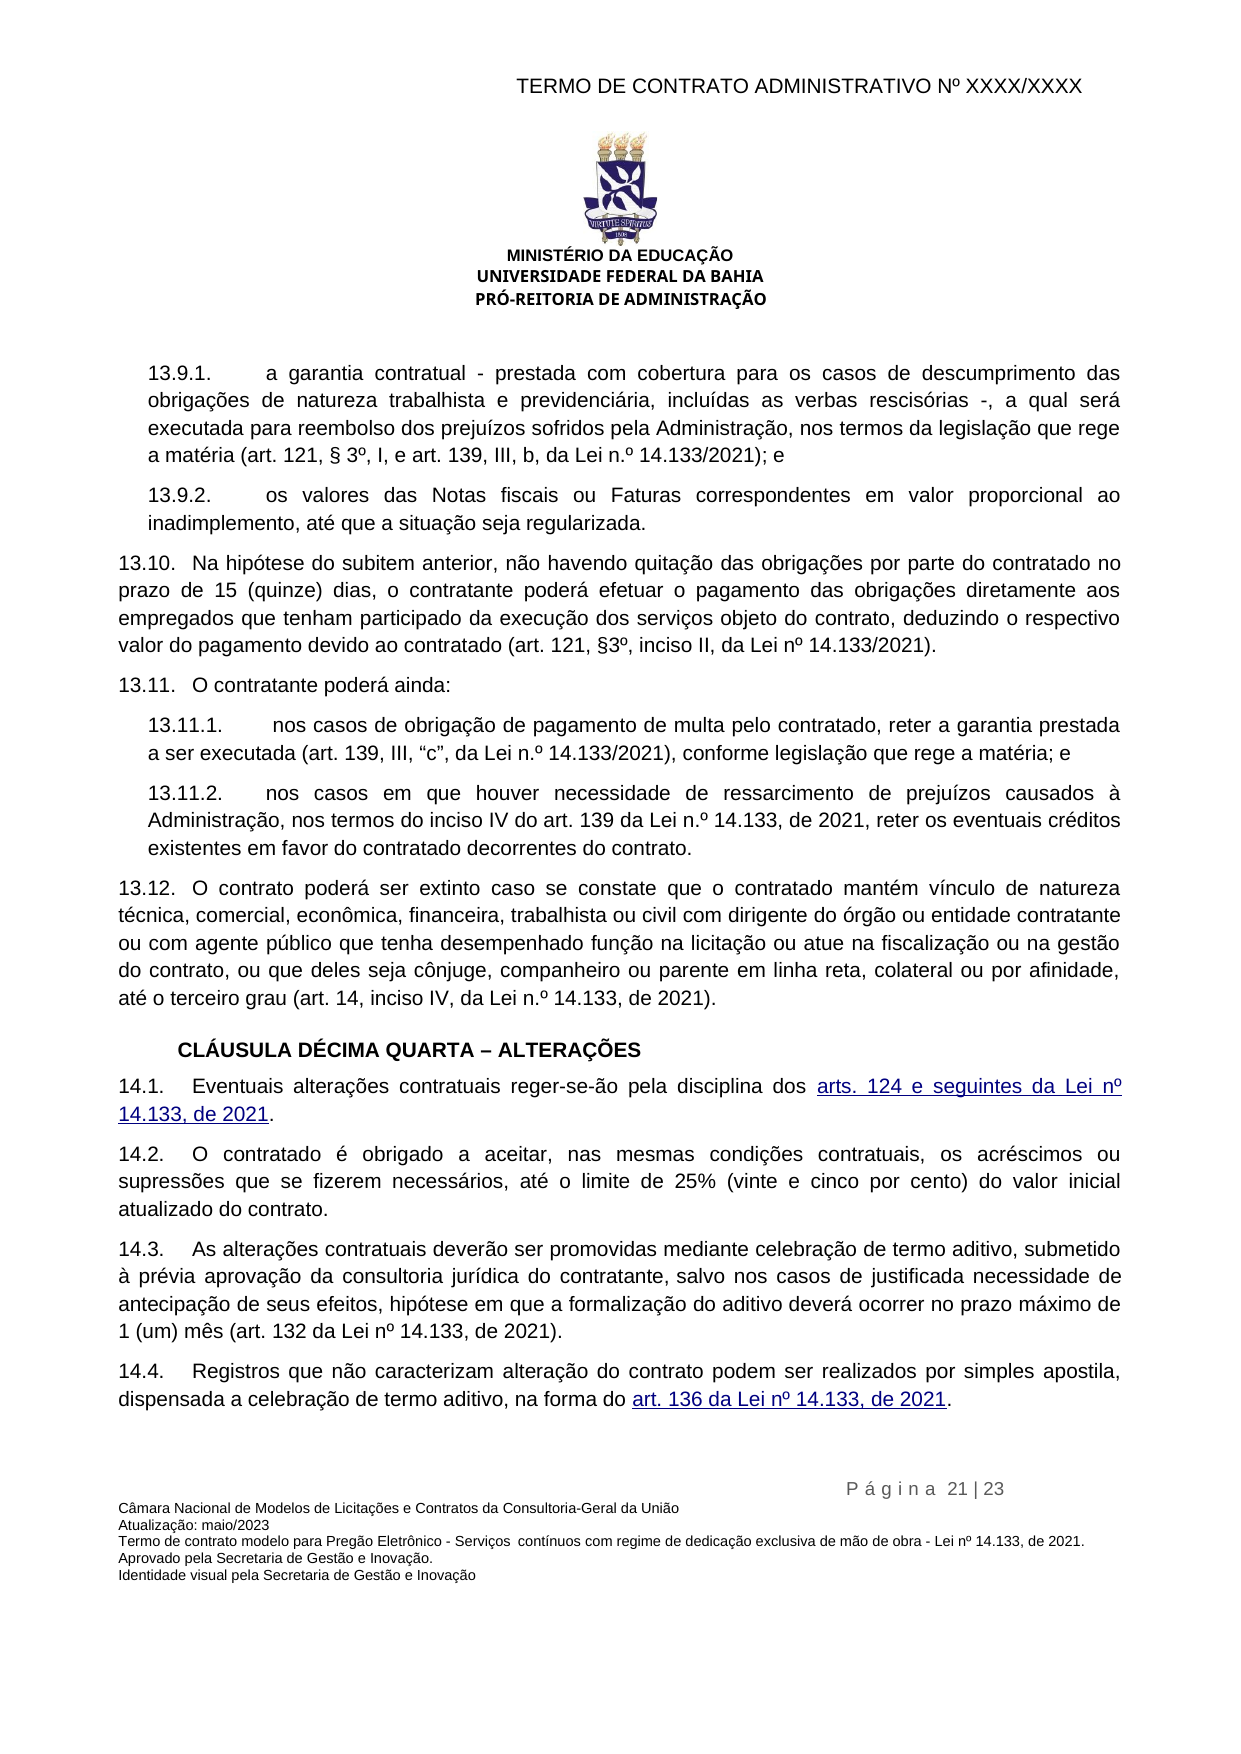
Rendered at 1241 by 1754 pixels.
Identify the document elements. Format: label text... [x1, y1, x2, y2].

text nos casos em que houver necessidade de ressarcimento de prejuízos causados à Administração, nos termos do inciso IV do art. 139 da Lei n.º 14.133, de 2021, reter os eventuais créditos existentes em favor do contratado decorrentes do contrato. [148, 780, 1122, 859]
text Na hipótese do subitem anterior, não havendo quitação das obrigações por parte do contratado no prazo de 15 (quinze) dias, o contratante poderá efetuar o pagamento das obrigações diretamente aos empregados que tenham participado da execução dos serviços objeto do contrato, deduzindo o respectivo valor do pagamento devido ao contratado (art. 121, §3º, inciso II, da Lei nº 14.133/2021). [118, 550, 1122, 657]
text CLÁUSULA DÉCIMA QUARTA – ALTERAÇÕES [118, 1038, 1122, 1062]
text As alterações contratuais deverão ser promovidas mediante celebração de termo aditivo, submetido à prévia aprovação da consultoria jurídica do contratante, salvo nos casos de justificada necessidade de antecipação de seus efeitos, hipótese em que a formalização do aditivo deverá ocorrer no prazo máximo de 1 (um) mês (art. 132 da Lei nº 14.133, de 2021). [118, 1237, 1122, 1343]
text O contratado é obrigado a aceitar, nas mesmas condições contratuais, os acréscimos ou supressões que se fizerem necessários, até o limite de 25% (vinte e cinco por cento) do valor inicial atualizado do contrato. [118, 1142, 1122, 1221]
text O contrato poderá ser extinto caso se constate que o contratado mantém vínculo de natureza técnica, comercial, econômica, financeira, trabalhista ou civil com dirigente do órgão ou entidade contratante ou com agente público que tenha desempenhado função na licitação ou atue na fiscalização ou na gestão do contrato, ou que deles seja cônjuge, companheiro ou parente em linha reta, colateral ou por afinidade, até o terceiro grau (art. 14, inciso IV, da Lei n.º 14.133, de 2021). [118, 875, 1122, 1009]
text O contratante poderá ainda: [118, 673, 1122, 697]
text nos casos de obrigação de pagamento de multa pelo contratado, reter a garantia prestada a ser executada (art. 139, III, “c”, da Lei n.º 14.133/2021), conforme legislação que rege a matéria; e [148, 713, 1122, 764]
text os valores das Notas fiscais ou Faturas correspondentes em valor proporcional ao inadimplemento, até que a situação seja regularizada. [148, 483, 1122, 534]
picture [583, 131, 658, 246]
text Eventuais alterações contratuais reger-se-ão pela disciplina dos arts. 124 e seguintes da Lei nº 14.133, de 2021. [118, 1074, 1122, 1126]
text a garantia contratual - prestada com cobertura para os casos de descumprimento das obrigações de natureza trabalhista e previdenciária, incluídas as verbas rescisórias -, a qual será executada para reembolso dos prejuízos sofridos pela Administração, nos termos da legislação que rege a matéria (art. 121, § 3º, I, e art. 139, III, b, da Lei n.º 14.133/2021); e [148, 360, 1122, 467]
text Registros que não caracterizam alteração do contrato podem ser realizados por simples apostila, dispensada a celebração de termo aditivo, na forma do art. 136 da Lei nº 14.133, de 2021. [118, 1359, 1122, 1411]
